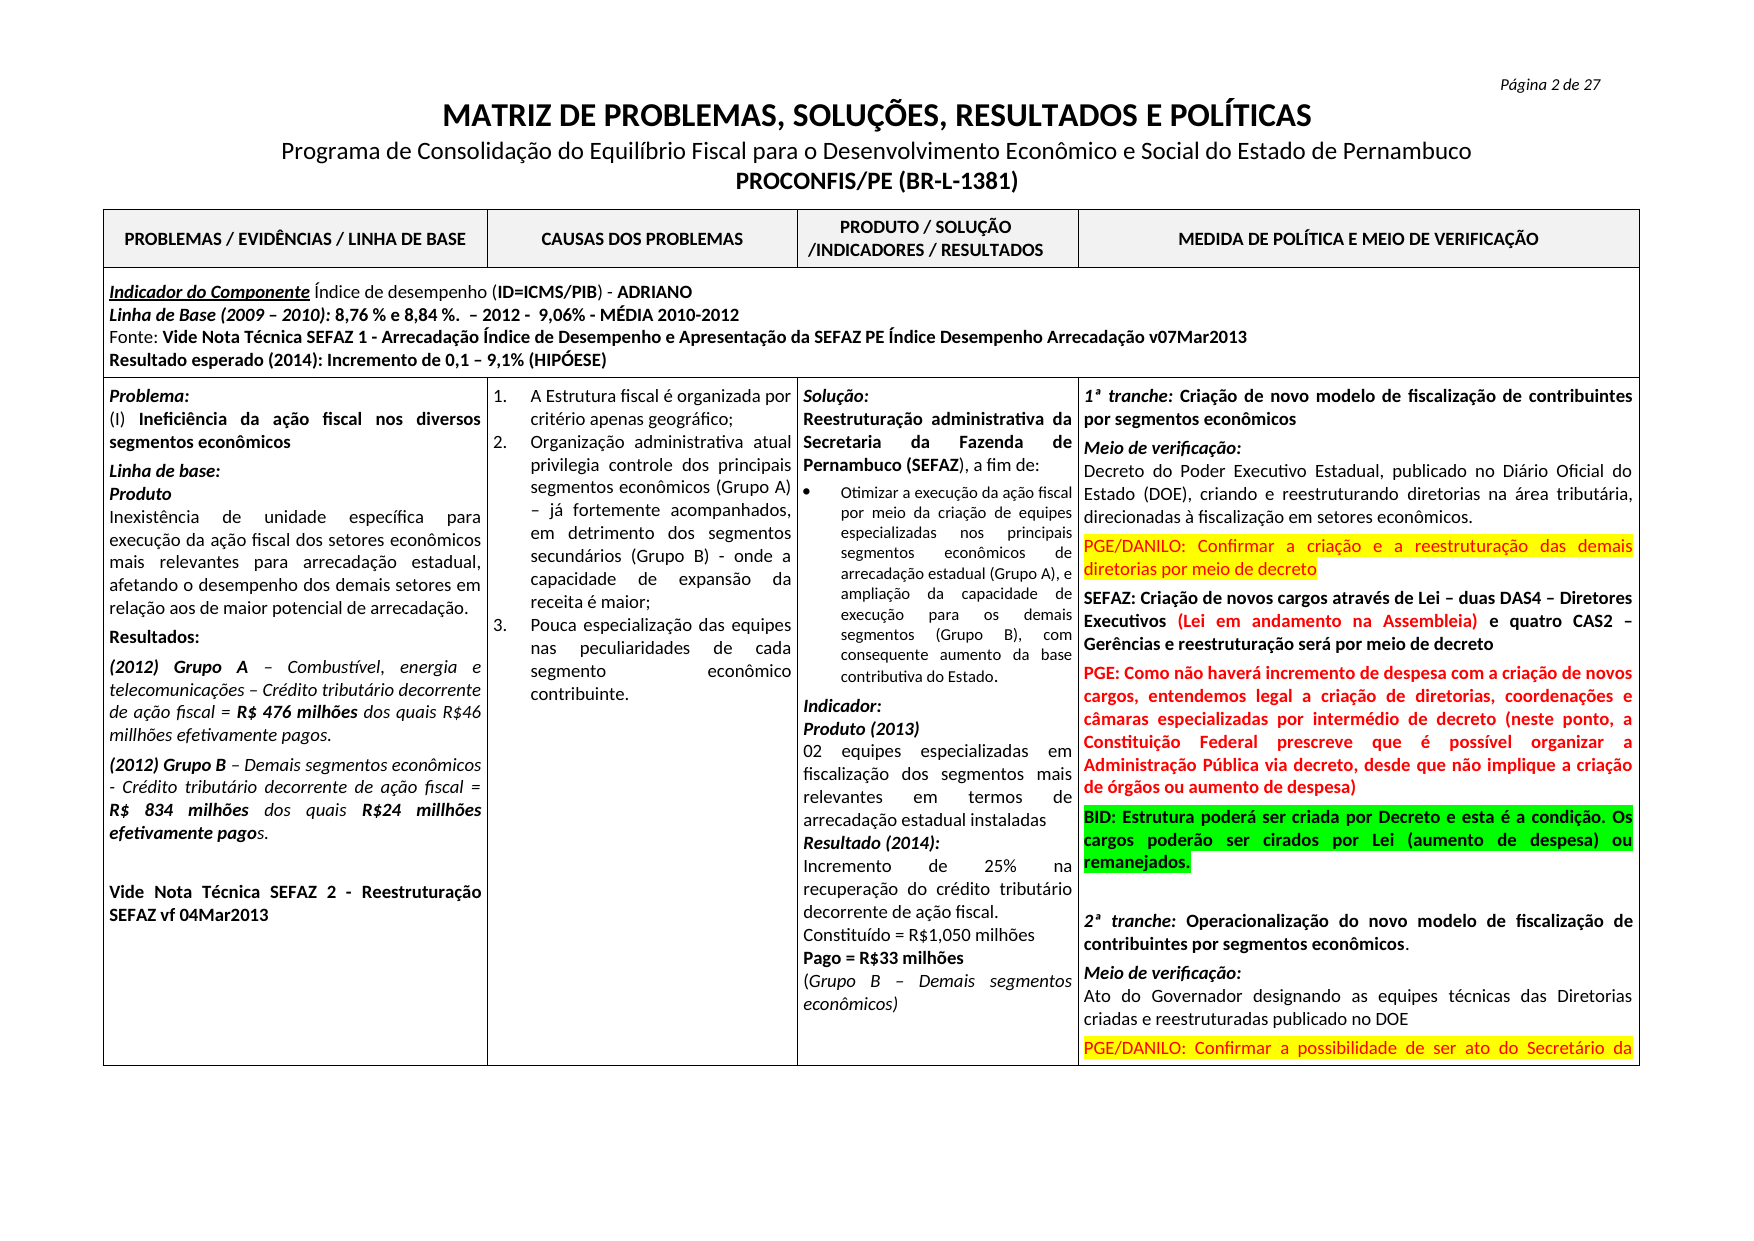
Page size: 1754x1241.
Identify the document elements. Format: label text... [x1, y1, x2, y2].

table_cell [798, 378, 1078, 1065]
table_header MEDIDA DE POLÍTICA E MEIO DE VERIFICAÇÃO [1079, 210, 1639, 267]
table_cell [104, 268, 1639, 377]
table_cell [104, 378, 487, 1065]
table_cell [1079, 378, 1639, 1065]
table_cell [488, 378, 797, 1065]
table_header PRODUTO / SOLUÇÃO /INDICADORES / RESULTADOS [798, 210, 1078, 267]
table_header PROBLEMAS / EVIDÊNCIAS / LINHA DE BASE [104, 210, 487, 267]
table_header CAUSAS DOS PROBLEMAS [488, 210, 797, 267]
